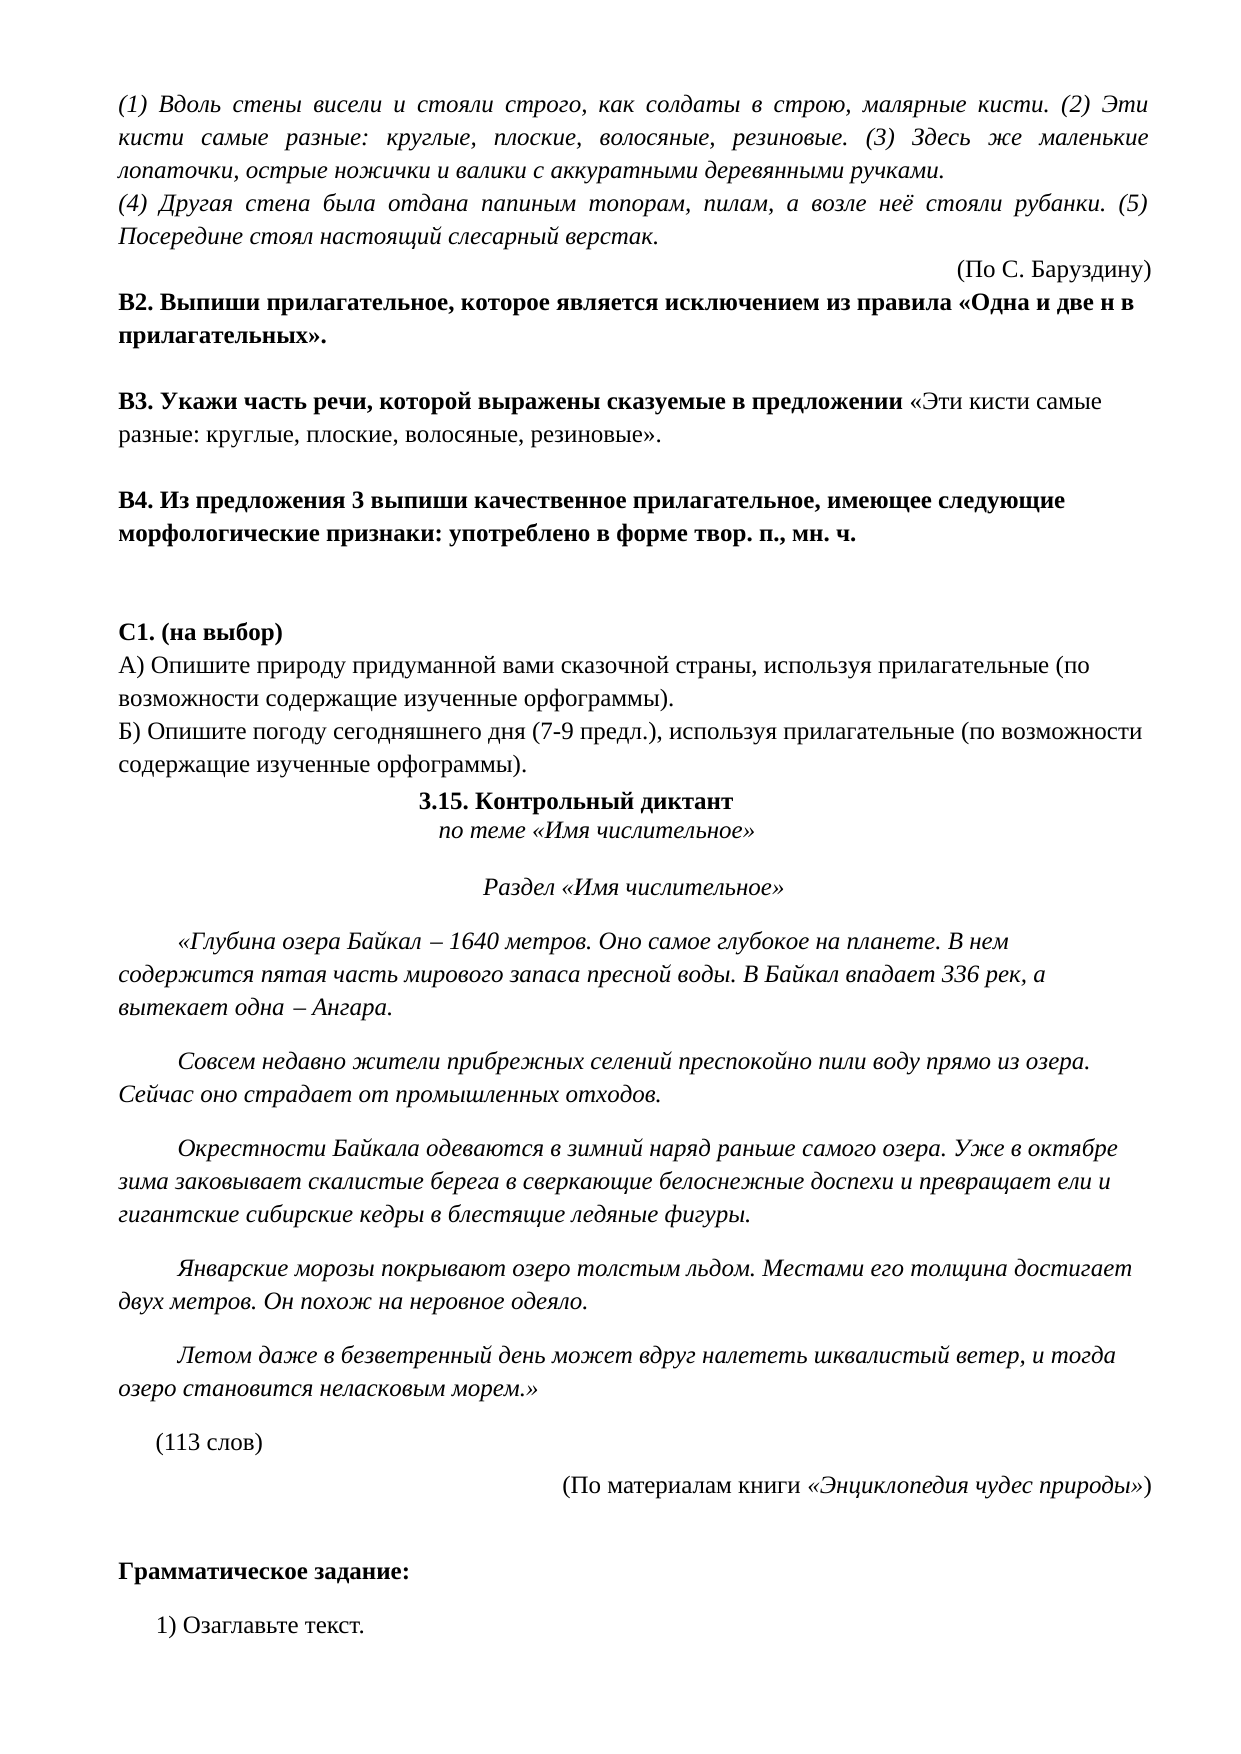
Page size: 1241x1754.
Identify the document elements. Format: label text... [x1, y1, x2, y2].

text (113 слов) [118, 1427, 1152, 1455]
text 1) Озаглавьте текст. [118, 1610, 1152, 1639]
text С1. (на выбор) [118, 617, 1152, 646]
text Летом даже в безветренный день может вдруг налететь шквалистый ветер, и тогда озеро становится неласковым морем.» [118, 1340, 1152, 1402]
text (4) Другая стена была отдана папиным топорам, пилам, а возле неё стояли рубанки. (5) Посередине стоял настоящий слесарный верстак. [118, 188, 1152, 249]
text (По С. Баруздину) [118, 254, 1152, 282]
text Январские морозы покрывают озеро толстым льдом. Местами его толщина достигает двух метров. Он похож на неровное одеяло. [118, 1253, 1152, 1315]
list Контрольный диктант по теме «Имя числительное» [7, 786, 1152, 844]
text «Глубина озера Байкал – 1640 метров. Оно самое глубокое на планете. В нем содержится пятая часть мирового запаса пресной воды. В Байкал впадает 336 рек, а вытекает одна – Ангара. [118, 926, 1152, 1021]
text А) Опишите природу придуманной вами сказочной страны, используя прилагательные (по возможности содержащие изученные орфограммы). [118, 650, 1152, 712]
text (По материалам книги «Энциклопедия чудес природы») [118, 1470, 1152, 1498]
text Совсем недавно жители прибрежных селений преспокойно пили воду прямо из озера. Сейчас оно страдает от промышленных отходов. [118, 1046, 1152, 1108]
text Грамматическое задание: [118, 1556, 1152, 1585]
text Б) Опишите погоду сегодняшнего дня (7-9 предл.), используя прилагательные (по возможности содержащие изученные орфограммы). [118, 716, 1152, 778]
text В4. Из предложения 3 выпиши качественное прилагательное, имеющее следующие морфологические признаки: употреблено в форме твор. п., мн. ч. [118, 485, 1152, 547]
text (1) Вдоль стены висели и стояли строго, как солдаты в строю, малярные кисти. (2) Эти кисти самые разные: круглые, плоские, волосяные, резиновые. (3) Здесь же маленькие лопаточки, острые ножички и валики с аккуратными деревянными ручками. [118, 89, 1152, 183]
text Раздел «Имя числительное» [118, 872, 1152, 901]
text В3. Укажи часть речи, которой выражены сказуемые в предложении «Эти кисти самые разные: круглые, плоские, волосяные, резиновые». [118, 386, 1152, 448]
text Окрестности Байкала одеваются в зимний наряд раньше самого озера. Уже в октябре зима заковывает скалистые берега в сверкающие белоснежные доспехи и превращает ели и гигантские сибирские кедры в блестящие ледяные фигуры. [118, 1133, 1152, 1228]
text В2. Выпиши прилагательное, которое является исключением из правила «Одна и две н в прилагательных». [118, 287, 1152, 348]
